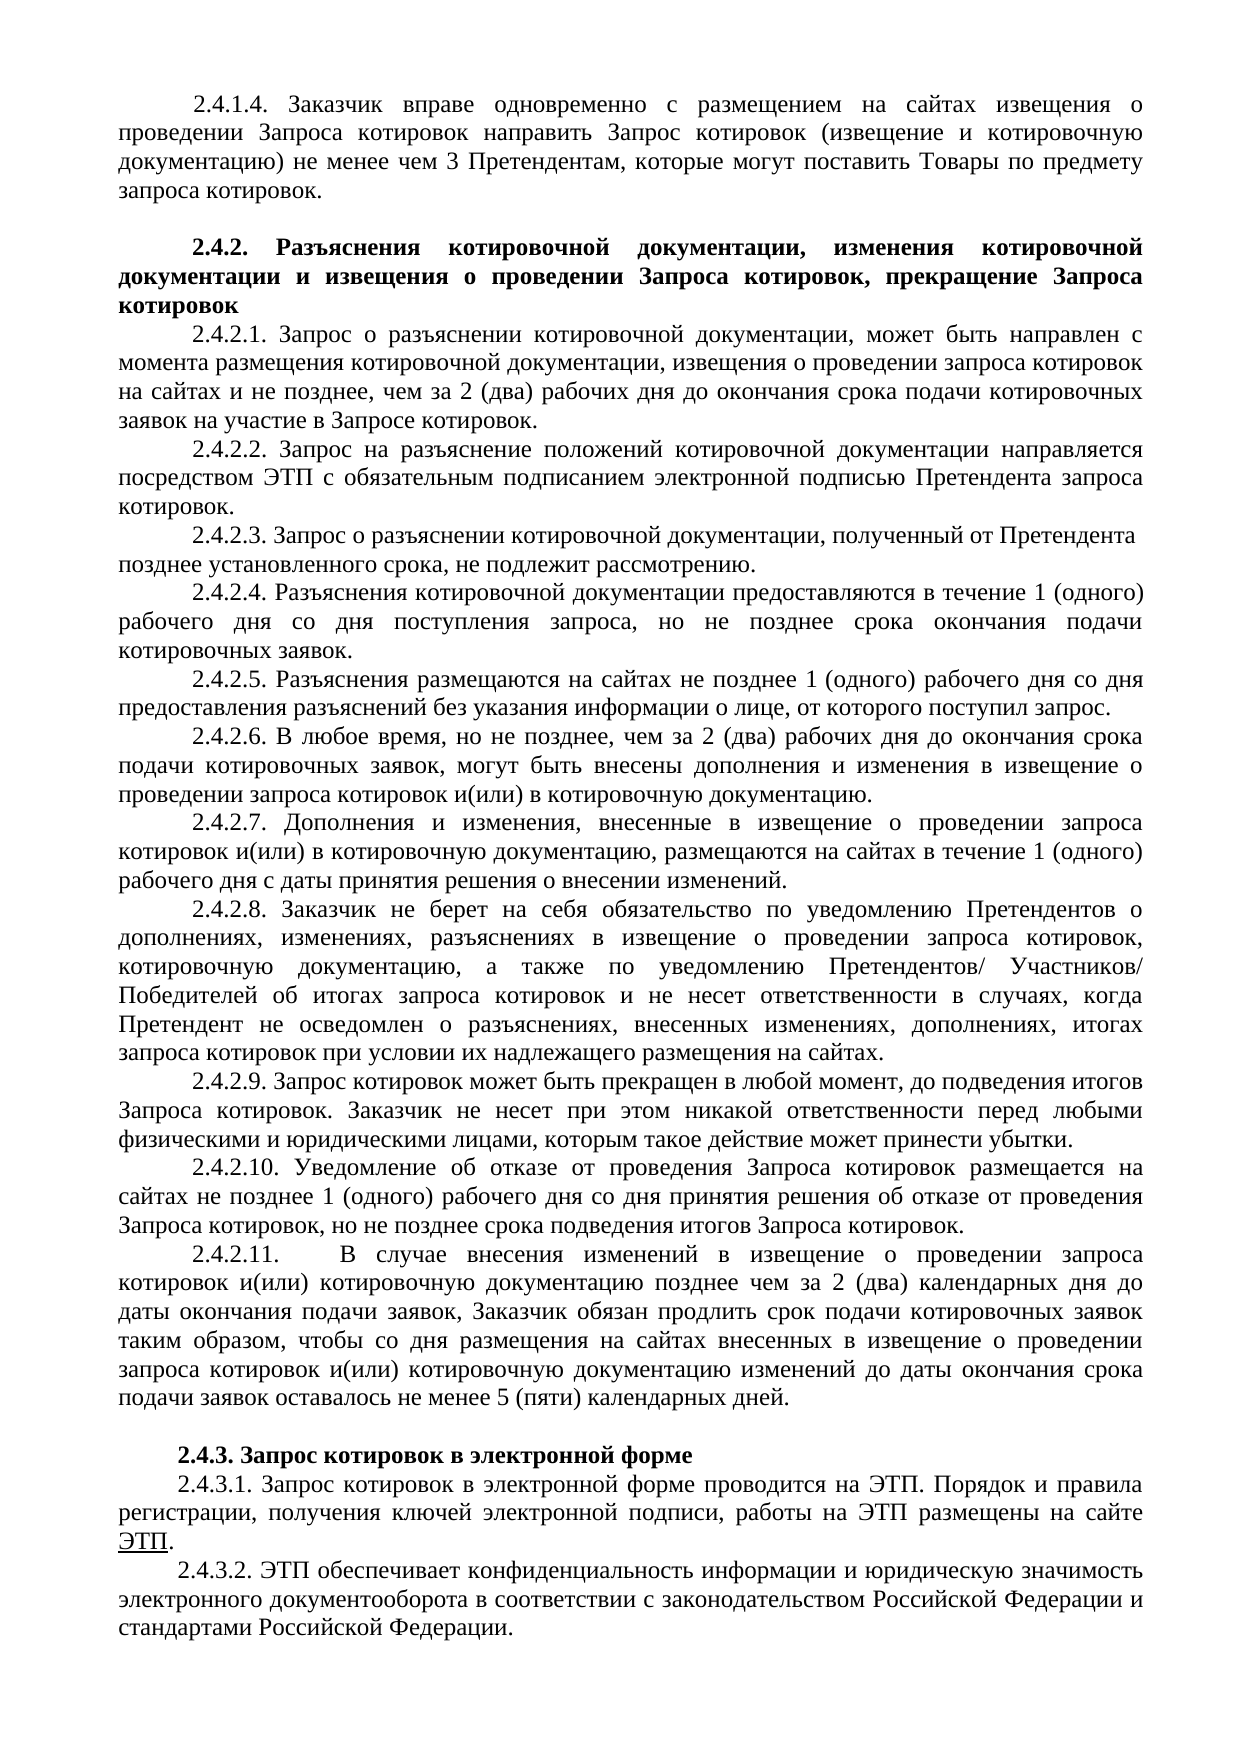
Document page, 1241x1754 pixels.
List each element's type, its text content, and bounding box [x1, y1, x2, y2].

text 2.4.3.1. Запрос котировок в электронной форме проводится на ЭТП. Порядок и правила регистрации, получения ключей электронной подписи, работы на ЭТП размещены на сайте ЭТП. [118, 1469, 1144, 1555]
text 2.4.2.11. В случае внесения изменений в извещение о проведении запроса котировок и(или) котировочную документацию позднее чем за 2 (два) календарных дня до даты окончания подачи заявок, Заказчик обязан продлить срок подачи котировочных заявок таким образом, чтобы со дня размещения на сайтах внесенных в извещение о проведении запроса котировок и(или) котировочную документацию изменений до даты окончания срока подачи заявок оставалось не менее 5 (пяти) календарных дней. [118, 1239, 1144, 1411]
text 2.4.2.2. Запрос на разъяснение положений котировочной документации направляется посредством ЭТП с обязательным подписанием электронной подписью Претендента запроса котировок. [118, 434, 1144, 520]
text 2.4.2.5. Разъяснения размещаются на сайтах не позднее 1 (одного) рабочего дня со дня предоставления разъяснений без указания информации о лице, от которого поступил запрос. [118, 664, 1144, 721]
subtitle 2.4.2. Разъяснения котировочной документации, изменения котировочной документации и извещения о проведении Запроса котировок, прекращение Запроса котировок [118, 232, 1144, 319]
text 2.4.2.1. Запрос о разъяснении котировочной документации, может быть направлен с момента размещения котировочной документации, извещения о проведении запроса котировок на сайтах и не позднее, чем за 2 (два) рабочих дня до окончания срока подачи котировочных заявок на участие в Запросе котировок. [118, 319, 1144, 434]
text 2.4.2.9. Запрос котировок может быть прекращен в любой момент, до подведения итогов Запроса котировок. Заказчик не несет при этом никакой ответственности перед любыми физическими и юридическими лицами, которым такое действие может принести убытки. [118, 1066, 1144, 1152]
text 2.4.2.7. Дополнения и изменения, внесенные в извещение о проведении запроса котировок и(или) в котировочную документацию, размещаются на сайтах в течение 1 (одного) рабочего дня с даты принятия решения о внесении изменений. [118, 807, 1144, 894]
text 2.4.3.2. ЭТП обеспечивает конфиденциальность информации и юридическую значимость электронного документооборота в соответствии с законодательством Российской Федерации и стандартами Российской Федерации. [118, 1555, 1144, 1641]
text 2.4.2.3. Запрос о разъяснении котировочной документации, полученный от Претендента позднее установленного срока, не подлежит рассмотрению. [118, 520, 1144, 577]
text 2.4.2.6. В любое время, но не позднее, чем за 2 (два) рабочих дня до окончания срока подачи котировочных заявок, могут быть внесены дополнения и изменения в извещение о проведении запроса котировок и(или) в котировочную документацию. [118, 721, 1144, 807]
text 2.4.1.4. Заказчик вправе одновременно с размещением на сайтах извещения о проведении Запроса котировок направить Запрос котировок (извещение и котировочную документацию) не менее чем 3 Претендентам, которые могут поставить Товары по предмету запроса котировок. [118, 89, 1144, 204]
text 2.4.2.4. Разъяснения котировочной документации предоставляются в течение 1 (одного) рабочего дня со дня поступления запроса, но не позднее срока окончания подачи котировочных заявок. [118, 577, 1144, 664]
subtitle 2.4.3. Запрос котировок в электронной форме [177, 1440, 1144, 1469]
text 2.4.2.8. Заказчик не берет на себя обязательство по уведомлению Претендентов о дополнениях, изменениях, разъяснениях в извещение о проведении запроса котировок, котировочную документацию, а также по уведомлению Претендентов/ Участников/ Победителей об итогах запроса котировок и не несет ответственности в случаях, когда Претендент не осведомлен о разъяснениях, внесенных изменениях, дополнениях, итогах запроса котировок при условии их надлежащего размещения на сайтах. [118, 894, 1144, 1066]
text 2.4.2.10. Уведомление об отказе от проведения Запроса котировок размещается на сайтах не позднее 1 (одного) рабочего дня со дня принятия решения об отказе от проведения Запроса котировок, но не позднее срока подведения итогов Запроса котировок. [118, 1152, 1144, 1239]
